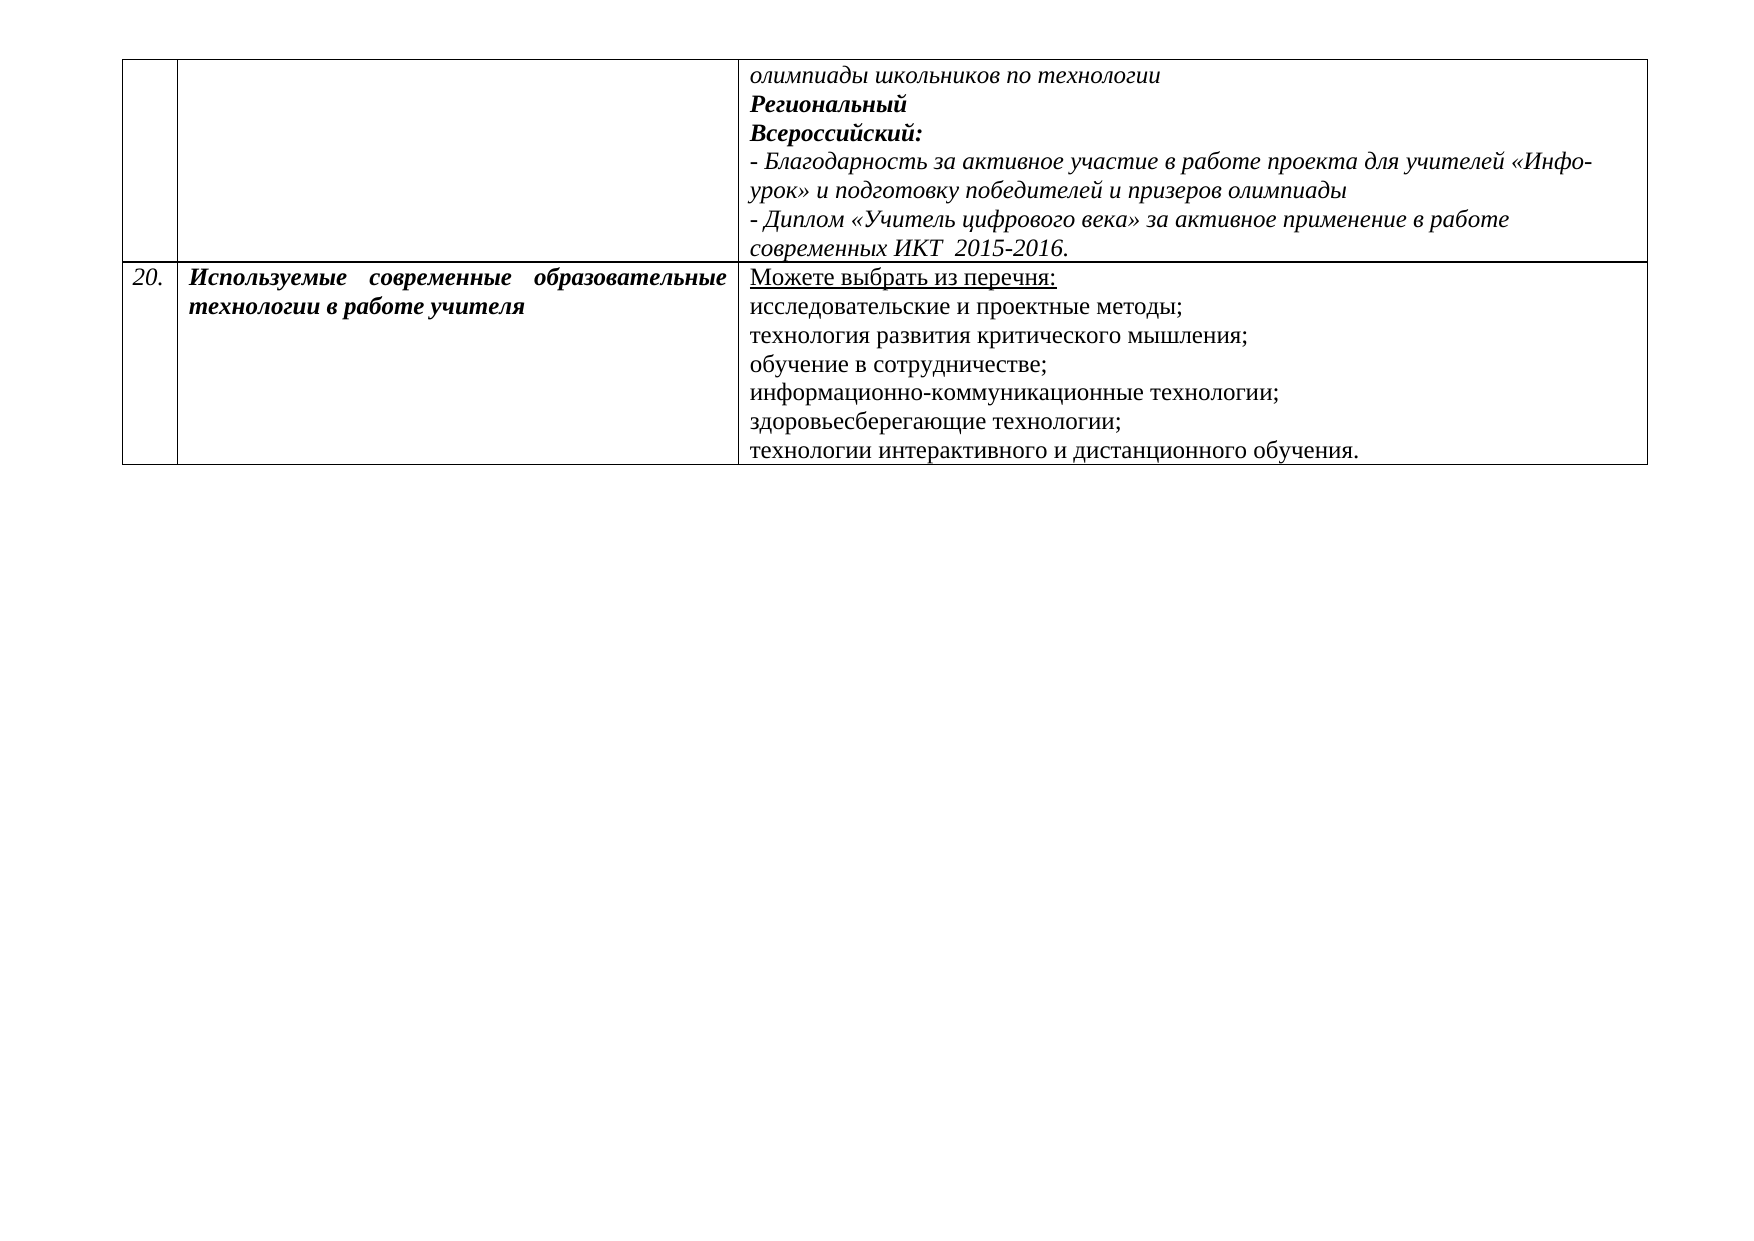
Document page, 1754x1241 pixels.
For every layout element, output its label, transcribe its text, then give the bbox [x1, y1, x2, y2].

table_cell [739, 60, 1647, 261]
table_cell [123, 60, 177, 261]
table_cell Можете выбрать из перечня: исследовательские и проектные методы; технология развития критического мышления; обучение в сотрудничестве; информационно-коммуникационные технологии; здоровьесберегающие технологии; технологии интерактивного и дистанционного обучения. [739, 263, 1647, 464]
table_cell [123, 263, 177, 464]
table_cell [178, 60, 738, 261]
table_cell Используемые современные образовательные технологии в работе учителя [178, 263, 738, 464]
